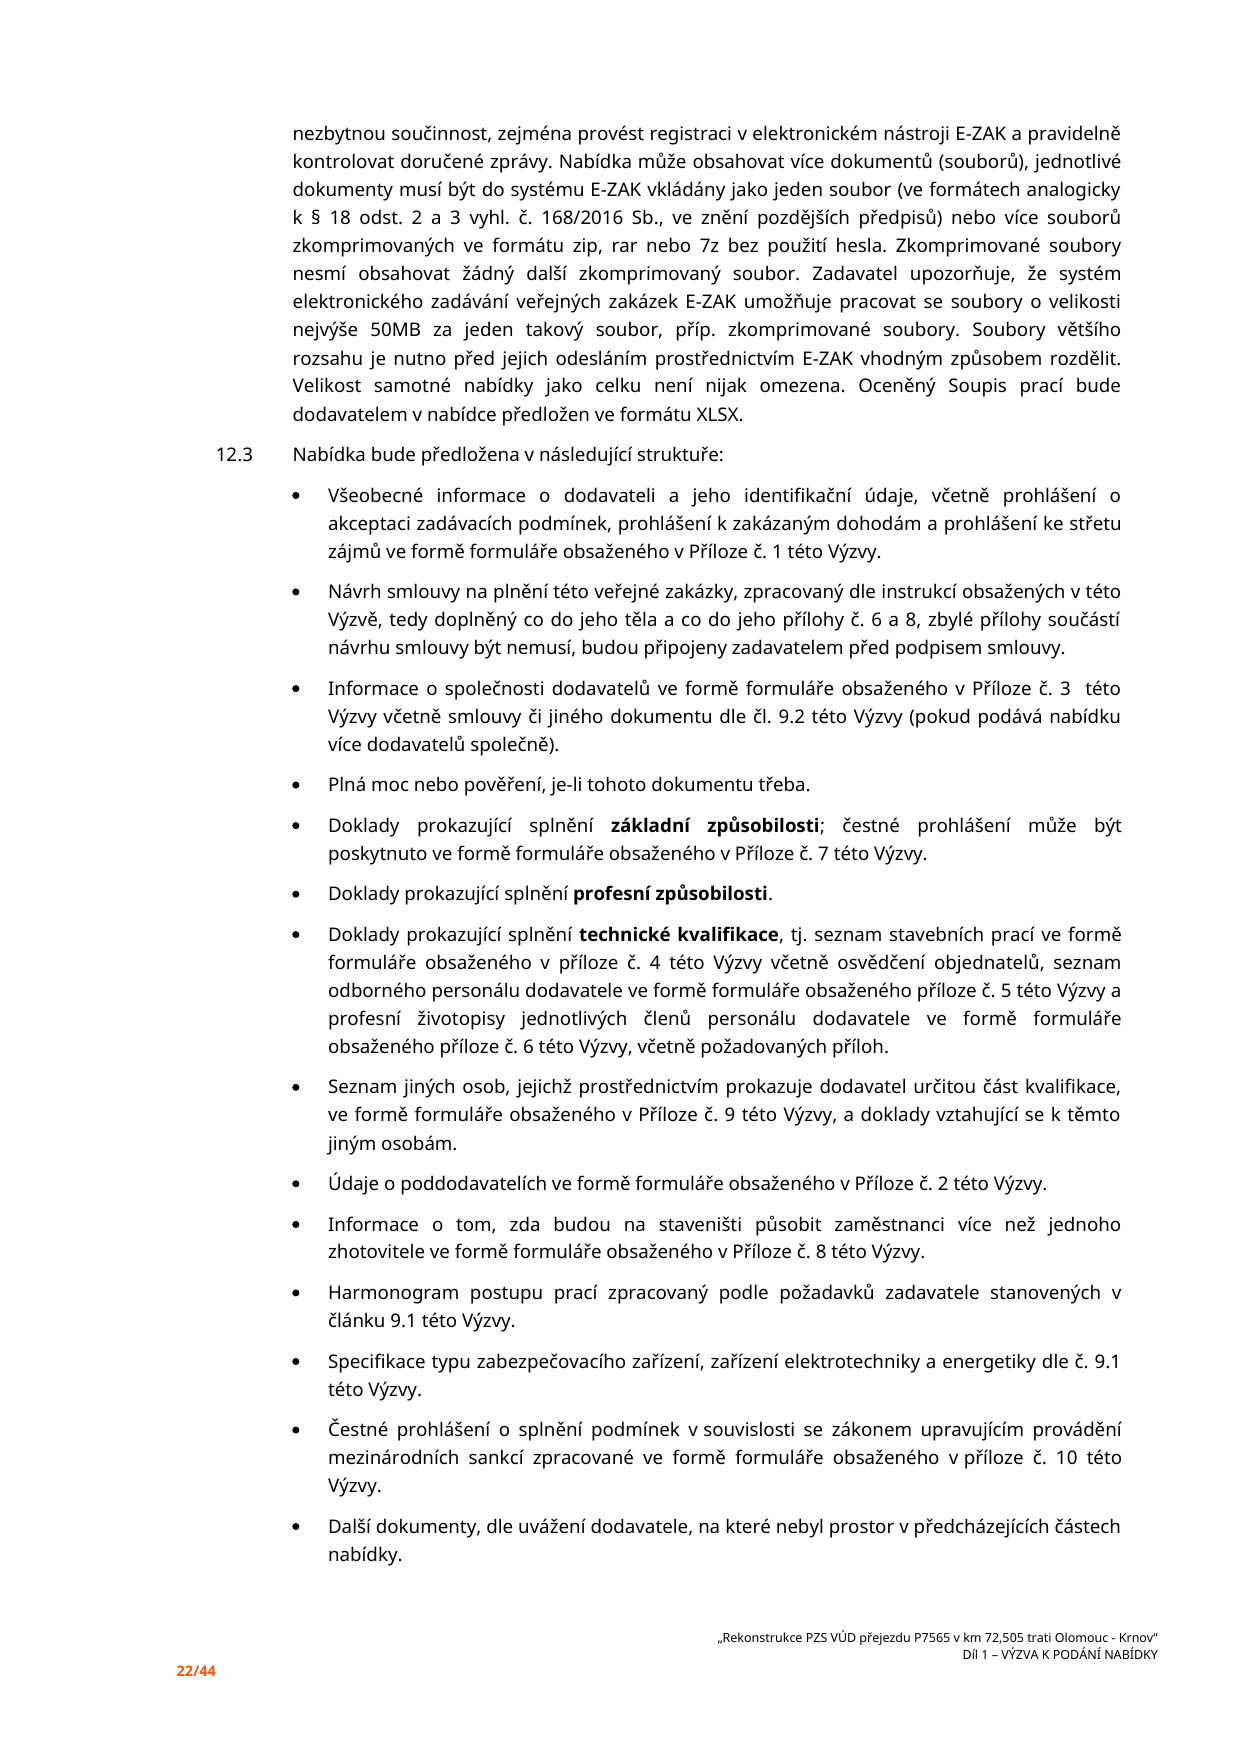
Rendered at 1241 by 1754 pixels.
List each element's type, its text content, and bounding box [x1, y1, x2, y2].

text Doklady prokazující splnění profesní způsobilosti. [292, 881, 1122, 906]
text Specifikace typu zabezpečovacího zařízení, zařízení elektrotechniky a energetiky dle č. 9.1 této Výzvy. [292, 1348, 1122, 1401]
text Seznam jiných osob, jejichž prostřednictvím prokazuje dodavatel určitou část kvalifikace, ve formě formuláře obsaženého v Příloze č. 9 této Výzvy, a doklady vztahující se k těmto jiným osobám. [292, 1074, 1122, 1155]
text Všeobecné informace o dodavateli a jeho identifikační údaje, včetně prohlášení o akceptaci zadávacích podmínek, prohlášení k zakázaným dohodám a prohlášení ke střetu zájmů ve formě formuláře obsaženého v Příloze č. 1 této Výzvy. [292, 482, 1122, 563]
text Harmonogram postupu prací zpracovaný podle požadavků zadavatele stanovených v článku 9.1 této Výzvy. [292, 1279, 1122, 1333]
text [216, 121, 1122, 426]
text Plná moc nebo pověření, je-li tohoto dokumentu třeba. [292, 772, 1122, 797]
text Nabídka bude předložena v následující struktuře: [216, 441, 1122, 467]
text Doklady prokazující splnění základní způsobilosti; čestné prohlášení může být poskytnuto ve formě formuláře obsaženého v Příloze č. 7 této Výzvy. [292, 812, 1122, 866]
text Návrh smlouvy na plnění této veřejné zakázky, zpracovaný dle instrukcí obsažených v této Výzvě, tedy doplněný co do jeho těla a co do jeho přílohy č. 6 a 8, zbylé přílohy součástí návrhu smlouvy být nemusí, budou připojeny zadavatelem před podpisem smlouvy. [292, 578, 1122, 660]
text Čestné prohlášení o splnění podmínek v souvislosti se zákonem upravujícím provádění mezinárodních sankcí zpracované ve formě formuláře obsaženého v příloze č. 10 této Výzvy. [292, 1416, 1122, 1498]
text Údaje o poddodavatelích ve formě formuláře obsaženého v Příloze č. 2 této Výzvy. [292, 1170, 1122, 1196]
text Informace o tom, zda budou na staveništi působit zaměstnanci více než jednoho zhotovitele ve formě formuláře obsaženého v Příloze č. 8 této Výzvy. [292, 1211, 1122, 1264]
text Další dokumenty, dle uvážení dodavatele, na které nebyl prostor v předcházejících částech nabídky. [292, 1513, 1122, 1567]
text Informace o společnosti dodavatelů ve formě formuláře obsaženého v Příloze č. 3 této Výzvy včetně smlouvy či jiného dokumentu dle čl. 9.2 této Výzvy (pokud podává nabídku více dodavatelů společně). [292, 675, 1122, 757]
text Doklady prokazující splnění technické kvalifikace, tj. seznam stavebních prací ve formě formuláře obsaženého v příloze č. 4 této Výzvy včetně osvědčení objednatelů, seznam odborného personálu dodavatele ve formě formuláře obsaženého příloze č. 5 této Výzvy a profesní životopisy jednotlivých členů personálu dodavatele ve formě formuláře obsaženého příloze č. 6 této Výzvy, včetně požadovaných příloh. [292, 921, 1122, 1059]
